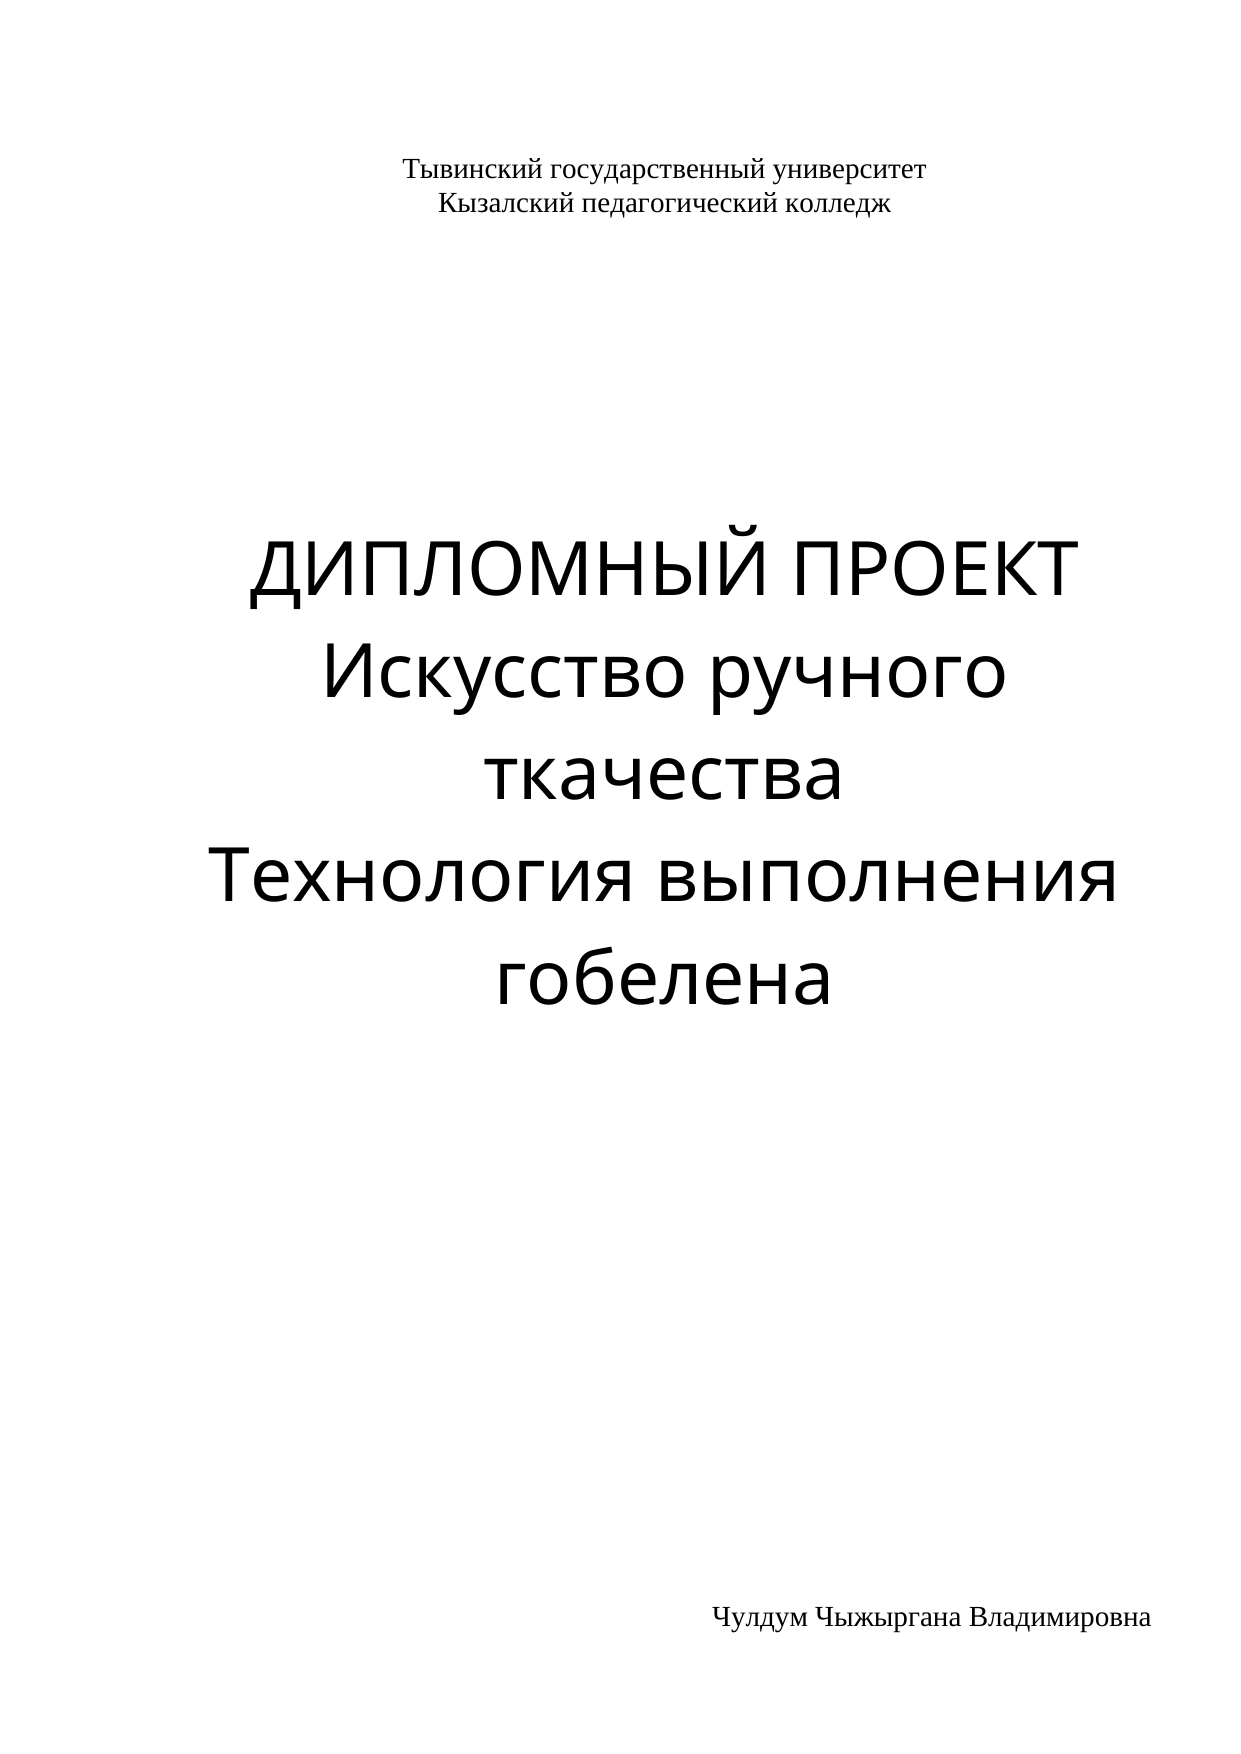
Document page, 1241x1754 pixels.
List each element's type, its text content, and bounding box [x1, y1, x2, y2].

text Искусство ручного ткачества [177, 617, 1152, 822]
text Чулдум Чыжыргана Владимировна [177, 1599, 1152, 1633]
text ДИПЛОМНЫЙ ПРОЕКТ [177, 515, 1152, 617]
text Кызалский педагогический колледж [177, 185, 1152, 219]
text Тывинский государственный университет [177, 152, 1152, 185]
text Технология выполнения гобелена [177, 822, 1152, 1026]
